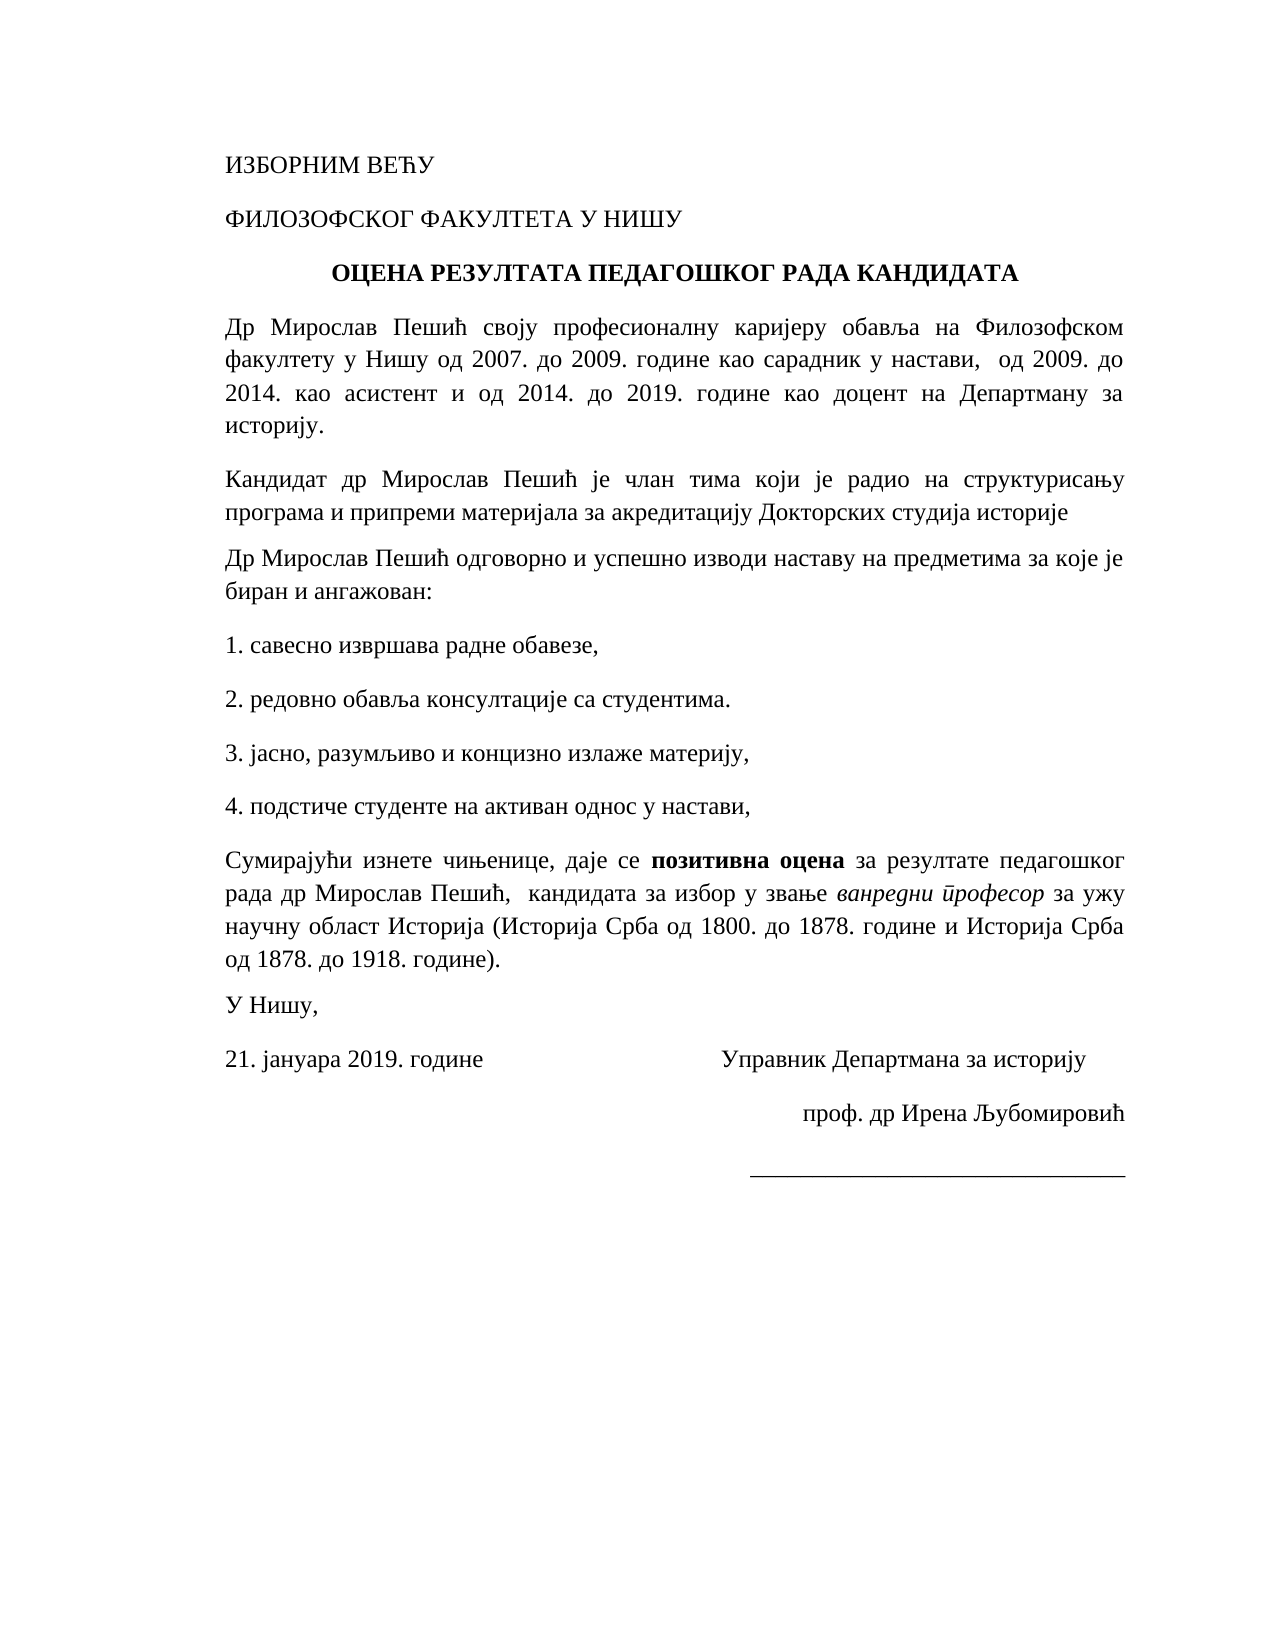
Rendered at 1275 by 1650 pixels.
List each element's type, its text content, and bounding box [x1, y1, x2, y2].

text 4. подстиче студенте на активан однос у настави, [225, 791, 1125, 820]
text Сумирајући изнете чињенице, даје се позитивна оцена за резултате педагошког рада др Мирослав Пешић, кандидата за избор у звање ванредни професор за ужу научну област Историја (Историја Срба од 1800. до 1878. године и Историја Срба од 1878. до 1918. године). [225, 845, 1125, 973]
text 1. савесно извршава радне обавезе, [225, 630, 1125, 659]
text 3. јасно, разумљиво и концизно излаже материју, [225, 738, 1125, 766]
text Др Мирослав Пешић одговорно и успешно изводи наставу на предметима за које је биран и ангажован: [225, 543, 1125, 605]
text У Нишу, [225, 990, 1125, 1019]
text Др Мирослав Пешић своју професионалну каријеру обавља на Филозофском факултету у Нишу од 2007. до 2009. године као сарадник у настави, од 2009. до 2014. као асистент и од 2014. до 2019. године као доцент на Департману за историју. [225, 312, 1125, 439]
text ______________________________ [225, 1151, 1125, 1180]
text ОЦЕНА РЕЗУЛТАТА ПЕДАГОШКОГ РАДА КАНДИДАТА [225, 258, 1125, 286]
text ИЗБОРНИМ ВЕЋУ [225, 150, 1125, 179]
text 2. редовно обавља консултације са студентима. [225, 684, 1125, 712]
text 21. јануара 2019. године Управник Департмана за историју [225, 1044, 1125, 1072]
text Кандидат др Мирослав Пешић је члан тима који је радио на структурисању програма и припреми материјала за акредитацију Докторских студија историје [225, 464, 1125, 526]
text проф. др Ирена Љубомировић [225, 1098, 1125, 1126]
text ФИЛОЗОФСКОГ ФАКУЛТЕТА У НИШУ [225, 204, 1125, 233]
